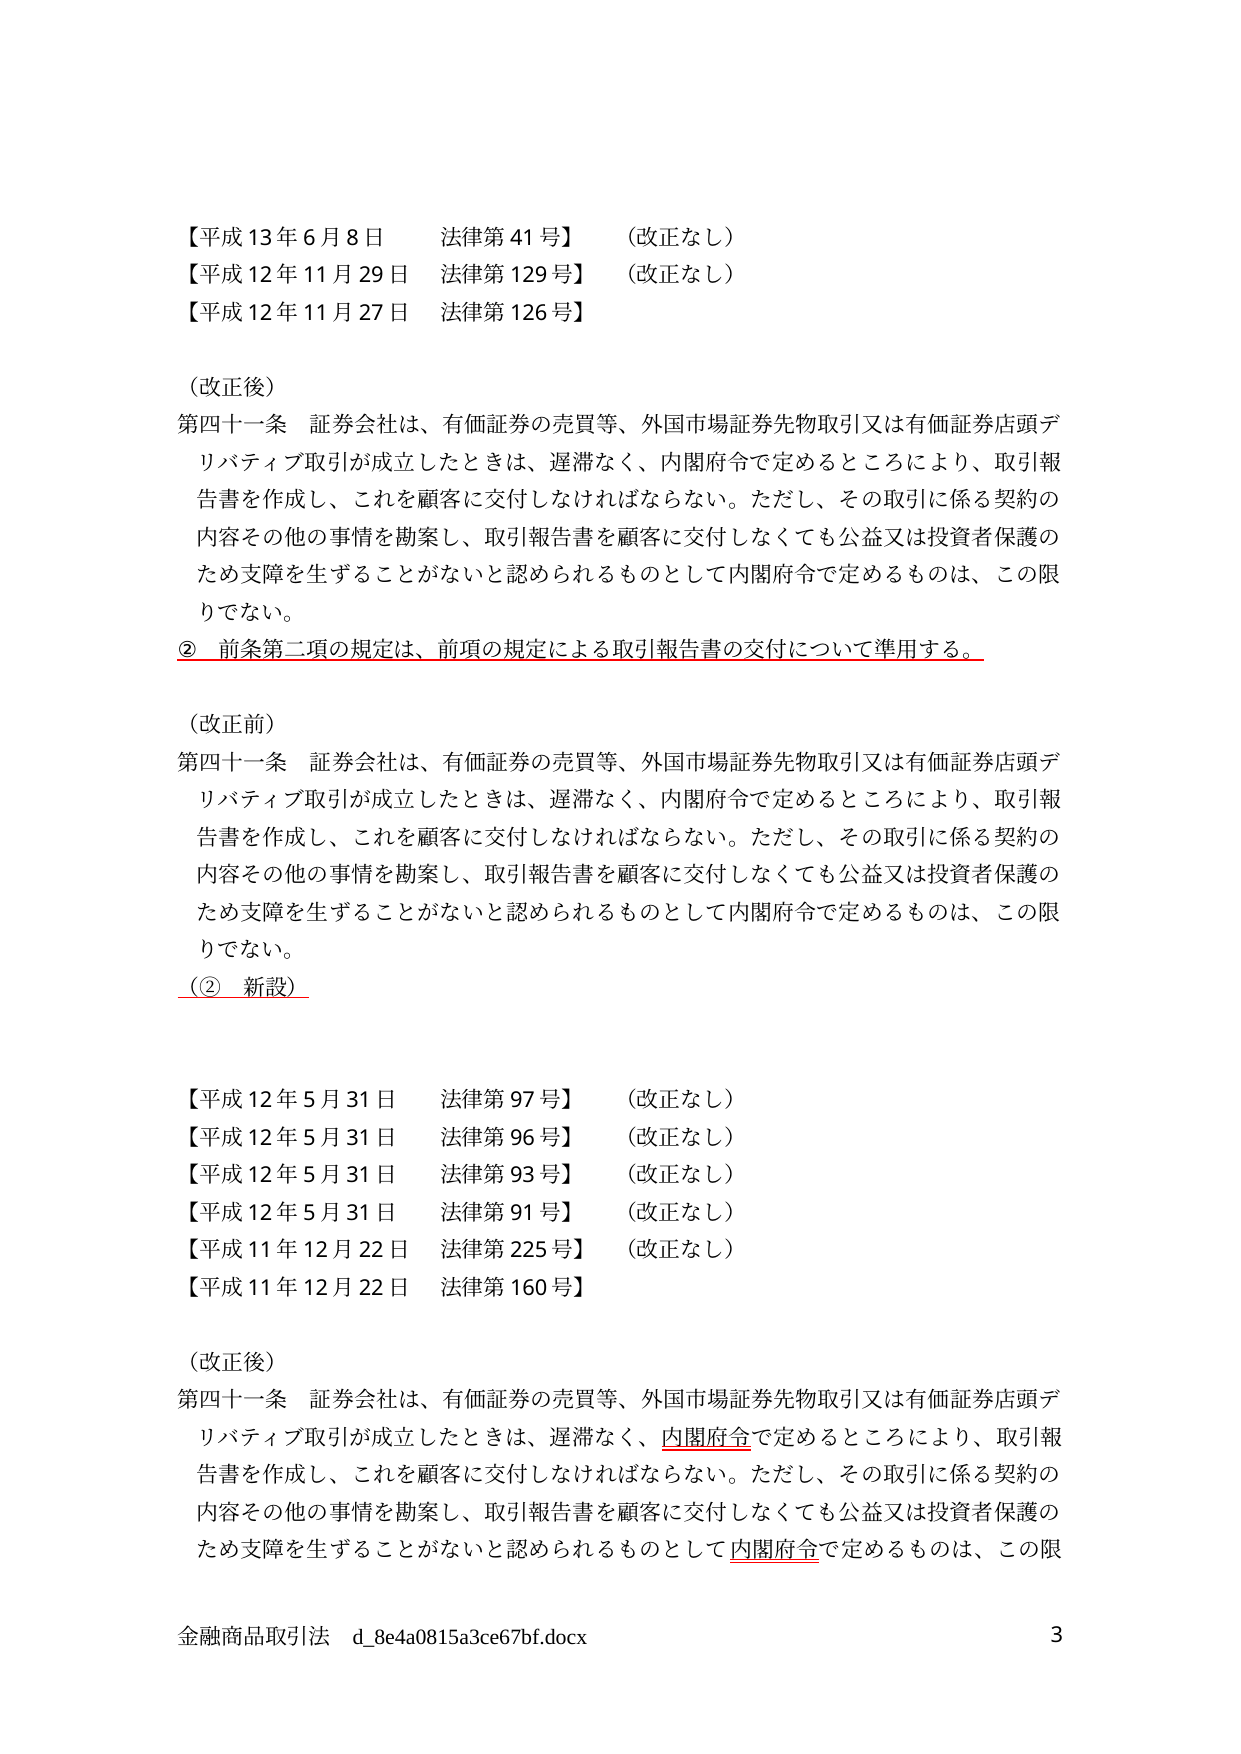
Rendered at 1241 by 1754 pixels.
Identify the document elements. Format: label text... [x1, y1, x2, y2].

text （改正前） [177, 704, 1063, 742]
text ② 前条第二項の規定は、前項の規定による取引報告書の交付について準用する。 [177, 629, 1063, 667]
text 【平成13年6月8日 法律第41号】 （改正なし） [177, 217, 1063, 254]
text 【平成12年5月31日 法律第93号】 （改正なし） [177, 1154, 1063, 1192]
text （② 新設） [177, 967, 1063, 1004]
text 【平成12年5月31日 法律第96号】 （改正なし） [177, 1117, 1063, 1154]
text 【平成12年5月31日 法律第91号】 （改正なし） [177, 1192, 1063, 1229]
text 【平成12年11月27日 法律第126号】 [177, 292, 1063, 329]
text （改正後） [177, 1342, 1063, 1379]
text 【平成12年11月29日 法律第129号】 （改正なし） [177, 254, 1063, 292]
text 【平成12年5月31日 法律第97号】 （改正なし） [177, 1079, 1063, 1117]
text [177, 1379, 1063, 1567]
text （改正後） [177, 367, 1063, 404]
text 【平成11年12月22日 法律第160号】 [177, 1267, 1063, 1304]
text 【平成11年12月22日 法律第225号】 （改正なし） [177, 1229, 1063, 1267]
